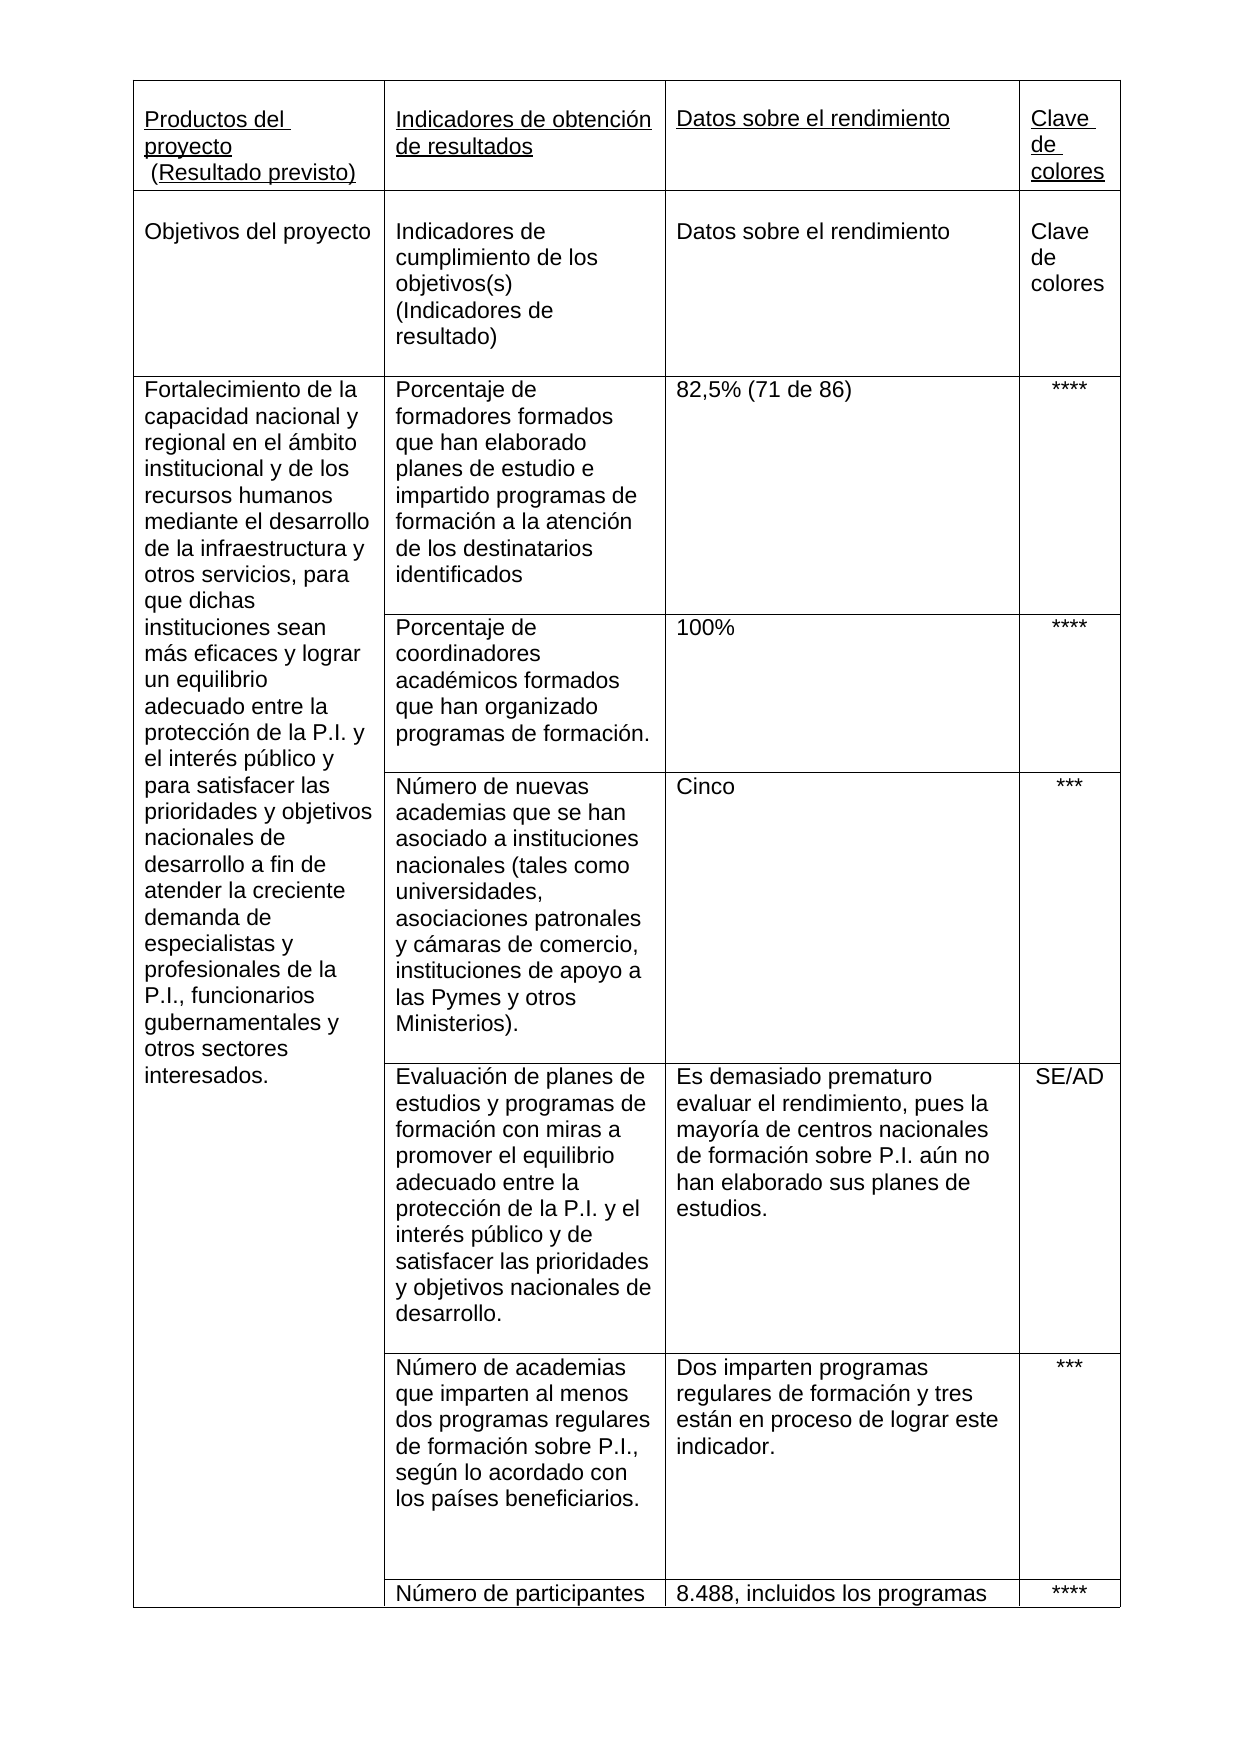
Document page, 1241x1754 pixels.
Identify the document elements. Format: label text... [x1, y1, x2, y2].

table_cell Fortalecimiento de la capacidad nacional y regional en el ámbito institucional y de los recursos humanos mediante el desarrollo de la infraestructura y otros servicios, para que dichas instituciones sean más eficaces y lograr un equilibrio adecuado entre la protección de la P.I. y el interés público y para satisfacer las prioridades y objetivos nacionales de desarrollo a fin de atender la creciente demanda de especialistas y profesionales de la P.I., funcionarios gubernamentales y otros sectores interesados. [134, 377, 384, 1606]
table_cell 100% [666, 615, 1019, 772]
table_cell SE/AD [1020, 1064, 1120, 1353]
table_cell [666, 1580, 1019, 1606]
table_cell Clave de colores [1020, 191, 1120, 376]
table_cell Número de nuevas academias que se han asociado a instituciones nacionales (tales como universidades, asociaciones patronales y cámaras de comercio, instituciones de apoyo a las Pymes y otros Ministerios). [385, 773, 665, 1063]
table_cell Cinco [666, 773, 1019, 1063]
table_cell 82,5% (71 de 86) [666, 377, 1019, 613]
table_cell Datos sobre el rendimiento [666, 191, 1019, 376]
table_cell Indicadores de cumplimiento de los objetivos(s) (Indicadores de resultado) [385, 191, 665, 376]
table_cell Número de academias que imparten al menos dos programas regulares de formación sobre P.I., según lo acordado con los países beneficiarios. [385, 1354, 665, 1579]
table_header Productos del proyecto (Resultado previsto) [134, 81, 384, 190]
table_cell *** [1020, 1354, 1120, 1579]
table_cell Dos imparten programas regulares de formación y tres están en proceso de lograr este indicador. [666, 1354, 1019, 1579]
table_cell Objetivos del proyecto [134, 191, 384, 376]
table_cell Evaluación de planes de estudios y programas de formación con miras a promover el equilibrio adecuado entre la protección de la P.I. y el interés público y de satisfacer las prioridades y objetivos nacionales de desarrollo. [385, 1064, 665, 1353]
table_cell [385, 1580, 665, 1606]
table_cell *** [1020, 773, 1120, 1063]
table_cell **** [1020, 1580, 1120, 1606]
table_header Datos sobre el rendimiento [666, 81, 1019, 190]
table_header Clave de colores [1020, 81, 1120, 190]
table_cell Porcentaje de coordinadores académicos formados que han organizado programas de formación. [385, 615, 665, 772]
table_cell Es demasiado prematuro evaluar el rendimiento, pues la mayoría de centros nacionales de formación sobre P.I. aún no han elaborado sus planes de estudios. [666, 1064, 1019, 1353]
table_cell **** [1020, 377, 1120, 613]
table_cell **** [1020, 615, 1120, 772]
table_cell Porcentaje de formadores formados que han elaborado planes de estudio e impartido programas de formación a la atención de los destinatarios identificados [385, 377, 665, 613]
table_header Indicadores de obtención de resultados [385, 81, 665, 190]
